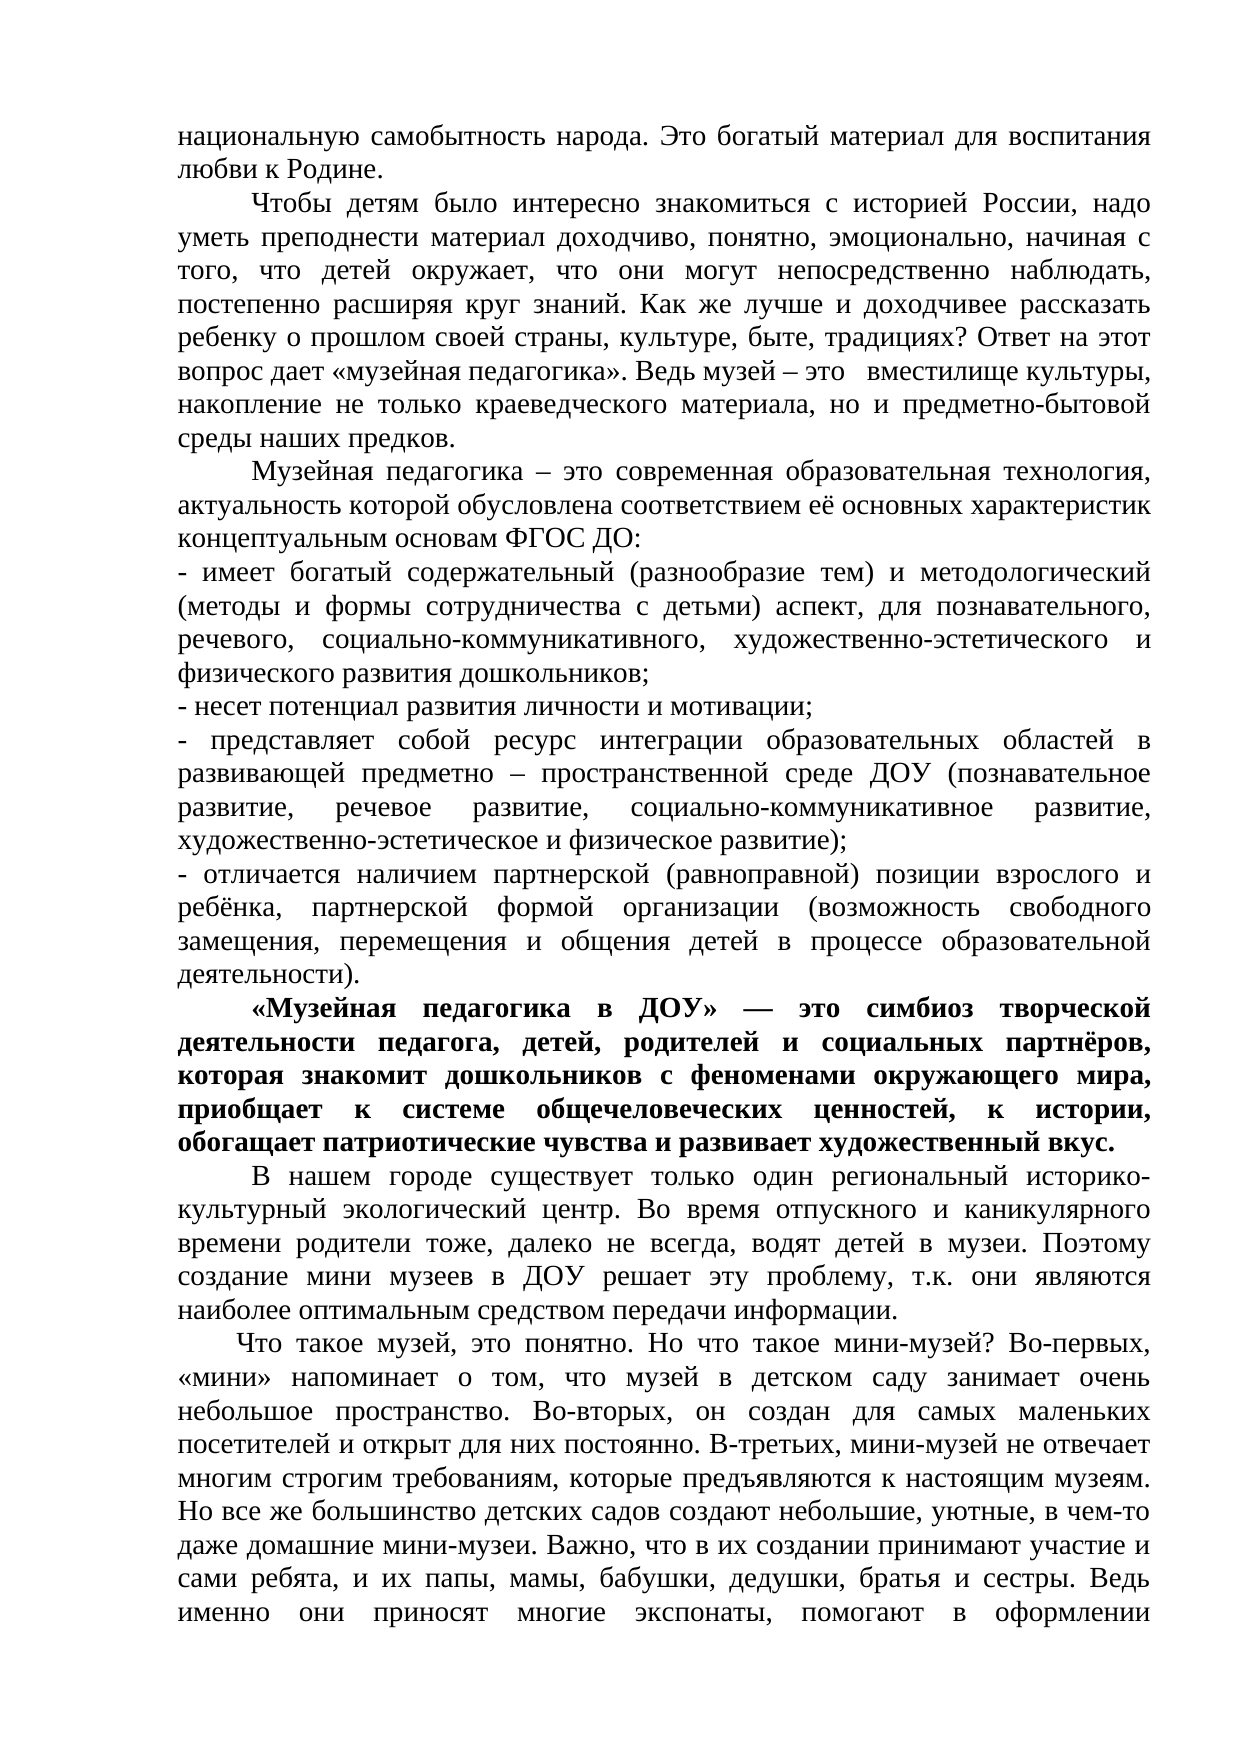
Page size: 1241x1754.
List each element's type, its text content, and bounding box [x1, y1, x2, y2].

text - представляет собой ресурс интеграции образовательных областей в развивающей предметно – пространственной среде ДОУ (познавательное развитие, речевое развитие, социально-коммуникативное развитие, художественно-эстетическое и физическое развитие); [177, 722, 1152, 856]
text - несет потенциал развития личности и мотивации; [177, 688, 1152, 722]
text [177, 118, 1152, 185]
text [177, 1326, 1152, 1627]
text - имеет богатый содержательный (разнообразие тем) и методологический (методы и формы сотрудничества с детьми) аспект, для познавательного, речевого, социально-коммуникативного, художественно-эстетического и физического развития дошкольников; [177, 554, 1152, 688]
text В нашем городе существует только один региональный историко-культурный экологический центр. Во время отпускного и каникулярного времени родители тоже, далеко не всегда, водят детей в музеи. Поэтому создание мини музеев в ДОУ решает эту проблему, т.к. они являются наиболее оптимальным средством передачи информации. [177, 1158, 1152, 1326]
text «Музейная педагогика в ДОУ» — это симбиоз творческой деятельности педагога, детей, родителей и социальных партнёров, которая знакомит дошкольников с феноменами окружающего мира, приобщает к системе общечеловеческих ценностей, к истории, обогащает патриотические чувства и развивает художественный вкус. [177, 990, 1152, 1158]
text - отличается наличием партнерской (равноправной) позиции взрослого и ребёнка, партнерской формой организации (возможность свободного замещения, перемещения и общения детей в процессе образовательной деятельности). [177, 856, 1152, 990]
text Чтобы детям было интересно знакомиться с историей России, надо уметь преподнести материал доходчиво, понятно, эмоционально, начиная с того, что детей окружает, что они могут непосредственно наблюдать, постепенно расширяя круг знаний. Как же лучше и доходчивее рассказать ребенку о прошлом своей страны, культуре, быте, традициях? Ответ на этот вопрос дает «музейная педагогика». Ведь музей – это вместилище культуры, накопление не только краеведческого материала, но и предметно-бытовой среды наших предков. [177, 185, 1152, 453]
text Музейная педагогика – это современная образовательная технология, актуальность которой обусловлена соответствием её основных характеристик концептуальным основам ФГОС ДО: [177, 453, 1152, 554]
